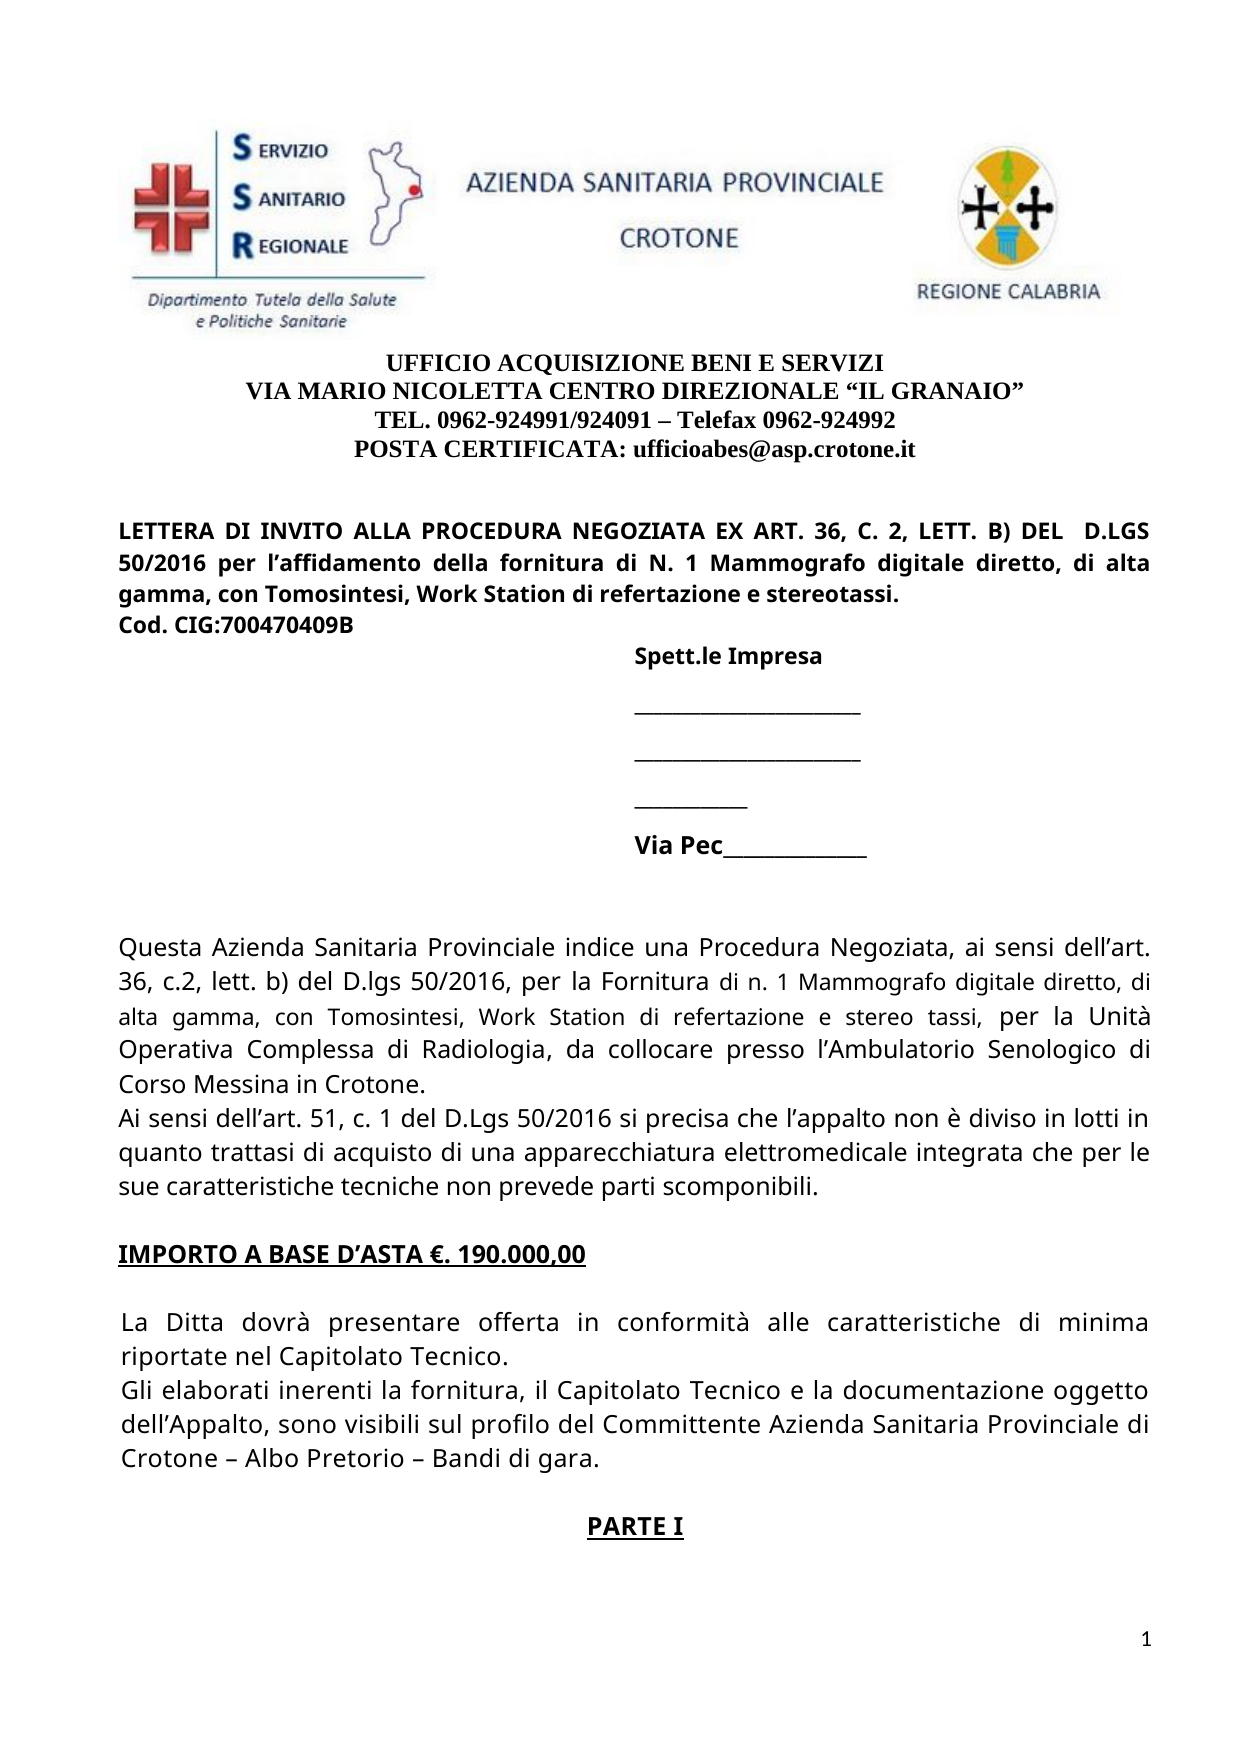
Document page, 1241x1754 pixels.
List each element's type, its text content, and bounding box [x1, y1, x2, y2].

text PARTE I [118, 1509, 1152, 1543]
text VIA MARIO NICOLETTA CENTRO DIREZIONALE “IL GRANAIO” [118, 376, 1152, 405]
text UFFICIO ACQUISIZIONE BENI E SERVIZI [118, 348, 1152, 376]
text Via Pec______________ [118, 828, 1152, 862]
text Gli elaborati inerenti la fornitura, il Capitolato Tecnico e la documentazione oggetto dell’Appalto, sono visibili sul profilo del Committente Azienda Sanitaria Provinciale di Crotone – Albo Pretorio – Bandi di gara. [121, 1373, 1152, 1475]
text ________________________ [118, 687, 1152, 718]
text LETTERA DI INVITO ALLA PROCEDURA NEGOZIATA EX ART. 36, C. 2, LETT. B) DEL D.LGS 50/2016 per l’affidamento della fornitura di N. 1 Mammografo digitale diretto, di alta gamma, con Tomosintesi, Work Station di refertazione e stereotassi. [118, 515, 1152, 609]
text POSTA CERTIFICATA: ufficioabes@asp.crotone.it [118, 434, 1152, 463]
picture [118, 94, 1123, 343]
text Spett.le Impresa [118, 640, 1152, 672]
text Ai sensi dell’art. 51, c. 1 del D.Lgs 50/2016 si precisa che l’appalto non è diviso in lotti in quanto trattasi di acquisto di una apparecchiatura elettromedicale integrata che per le sue caratteristiche tecniche non prevede parti scomponibili. [118, 1100, 1152, 1202]
text ________________________ [118, 734, 1152, 765]
text Cod. CIG:700470409B [118, 609, 1152, 640]
text IMPORTO A BASE D’ASTA €. 190.000,00 [118, 1237, 1152, 1271]
text TEL. 0962-924991/924091 – Telefax 0962-924992 [118, 405, 1152, 434]
text ____________ [118, 781, 1152, 812]
text Questa Azienda Sanitaria Provinciale indice una Procedura Negoziata, ai sensi dell’art. 36, c.2, lett. b) del D.lgs 50/2016, per la Fornitura di n. 1 Mammografo digitale diretto, di alta gamma, con Tomosintesi, Work Station di refertazione e stereo tassi, per la Unità Operativa Complessa di Radiologia, da collocare presso l’Ambulatorio Senologico di Corso Messina in Crotone. [118, 930, 1152, 1100]
text La Ditta dovrà presentare offerta in conformità alle caratteristiche di minima riportate nel Capitolato Tecnico. [121, 1305, 1152, 1373]
